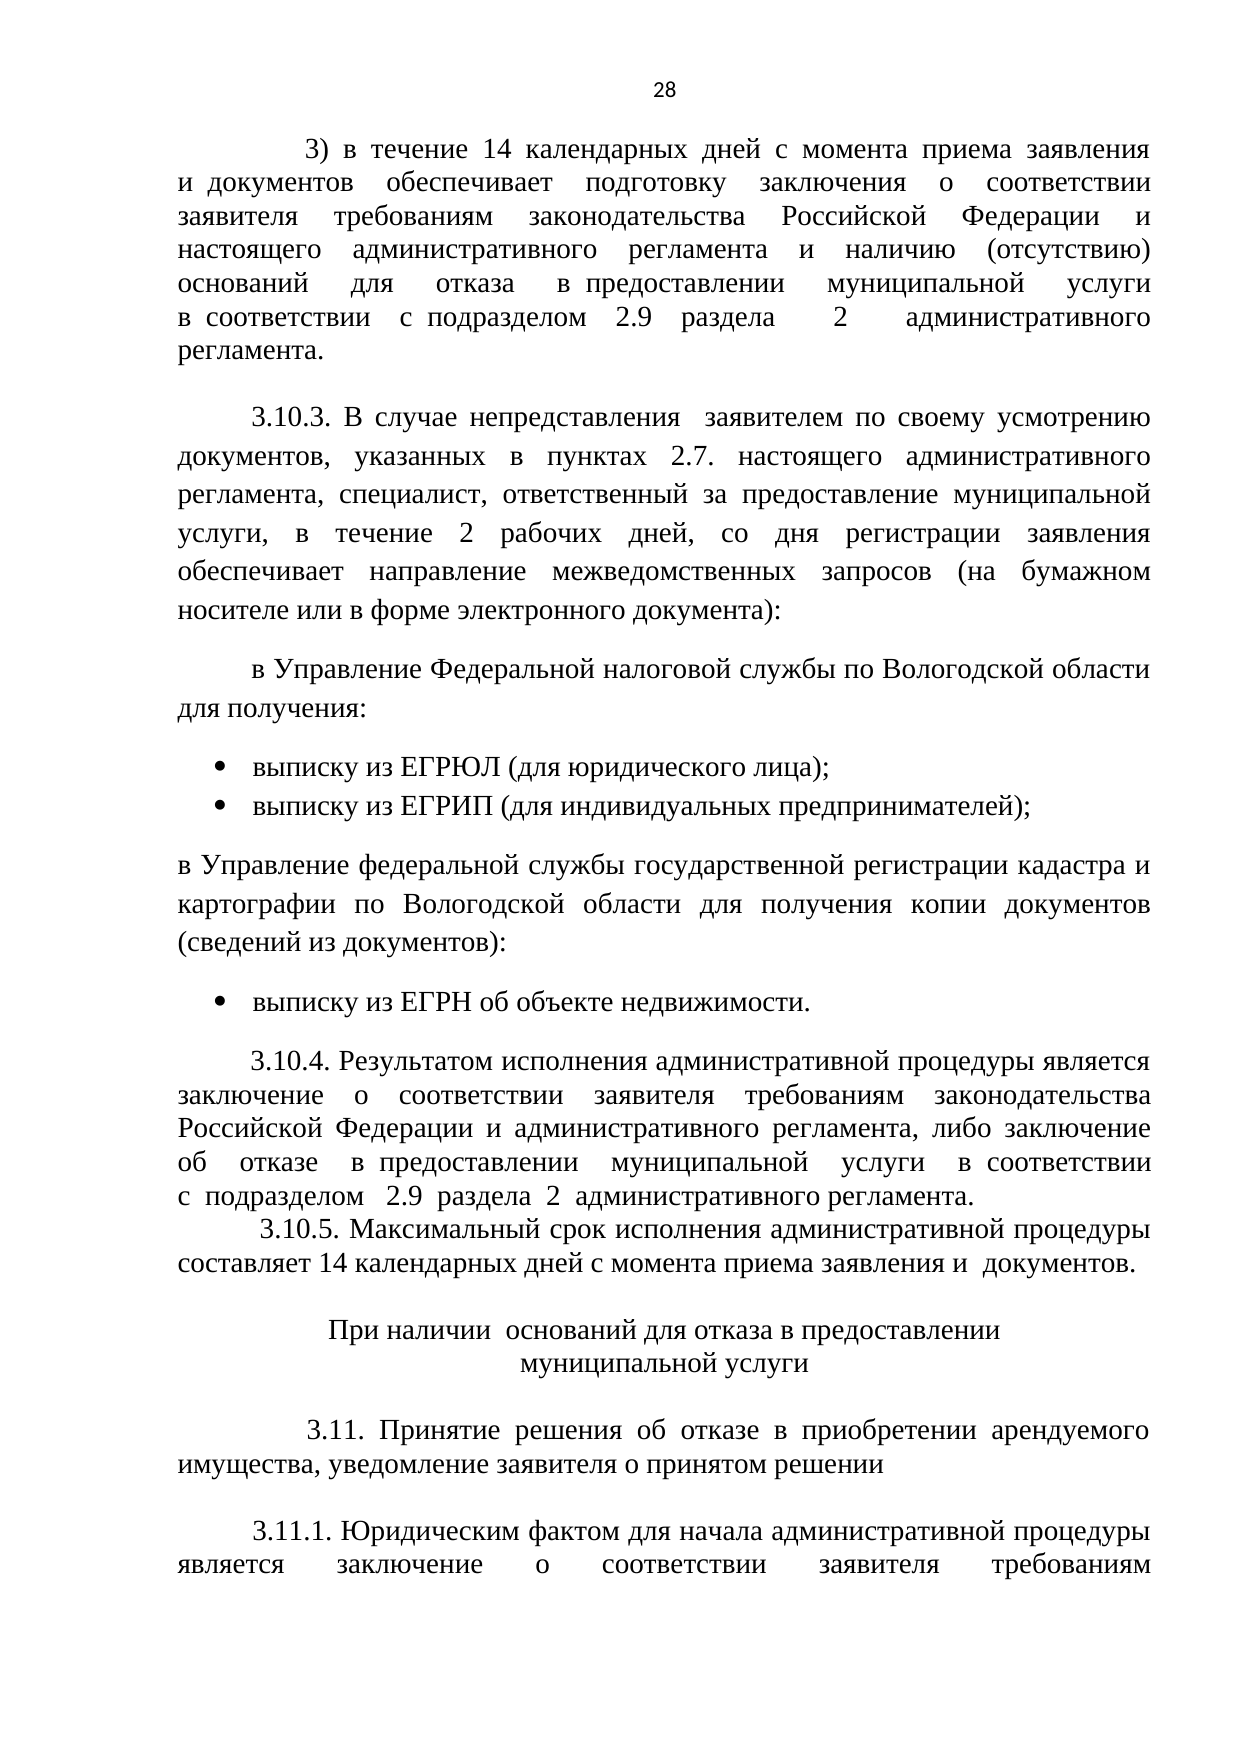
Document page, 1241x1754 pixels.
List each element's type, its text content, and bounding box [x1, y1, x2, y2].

text При наличии оснований для отказа в предоставлении [177, 1312, 1152, 1345]
text муниципальной услуги [177, 1345, 1152, 1379]
text 3.10.5. Максимальный срок исполнения административной процедуры составляет 14 календарных дней с момента приема заявления и документов. [177, 1211, 1152, 1278]
text в Управление Федеральной налоговой службы по Вологодской области для получения: [177, 651, 1152, 723]
list выписку из ЕГРН об объекте недвижимости. [215, 984, 1152, 1018]
text в Управление федеральной службы государственной регистрации кадастра и картографии по Вологодской области для получения копии документов (сведений из документов): [177, 847, 1152, 958]
text 3) в течение 14 календарных дней с момента приема заявления и документов обеспечивает подготовку заключения о соответствии заявителя требованиям законодательства Российской Федерации и настоящего административного регламента и наличию (отсутствию) оснований для отказа в предоставлении муниципальной услуги в соответствии с подразделом 2.9 раздела 2 административного регламента. [177, 131, 1152, 366]
text 3.10.4. Результатом исполнения административной процедуры является заключение о соответствии заявителя требованиям законодательства Российской Федерации и административного регламента, либо заключение об отказе в предоставлении муниципальной услуги в соответствии с подразделом 2.9 раздела 2 административного регламента. [177, 1043, 1152, 1211]
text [177, 1513, 1152, 1580]
text 3.11. Принятие решения об отказе в приобретении арендуемого имущества, уведомление заявителя о принятом решении [177, 1412, 1152, 1479]
list выписку из ЕГРИП (для индивидуальных предпринимателей); [215, 788, 1152, 822]
list выписку из ЕГРЮЛ (для юридического лица); [215, 749, 1152, 783]
text 3.10.3. В случае непредставления заявителем по своему усмотрению документов, указанных в пунктах 2.7. настоящего административного регламента, специалист, ответственный за предоставление муниципальной услуги, в течение 2 рабочих дней, со дня регистрации заявления обеспечивает направление межведомственных запросов (на бумажном носителе или в форме электронного документа): [177, 399, 1152, 626]
